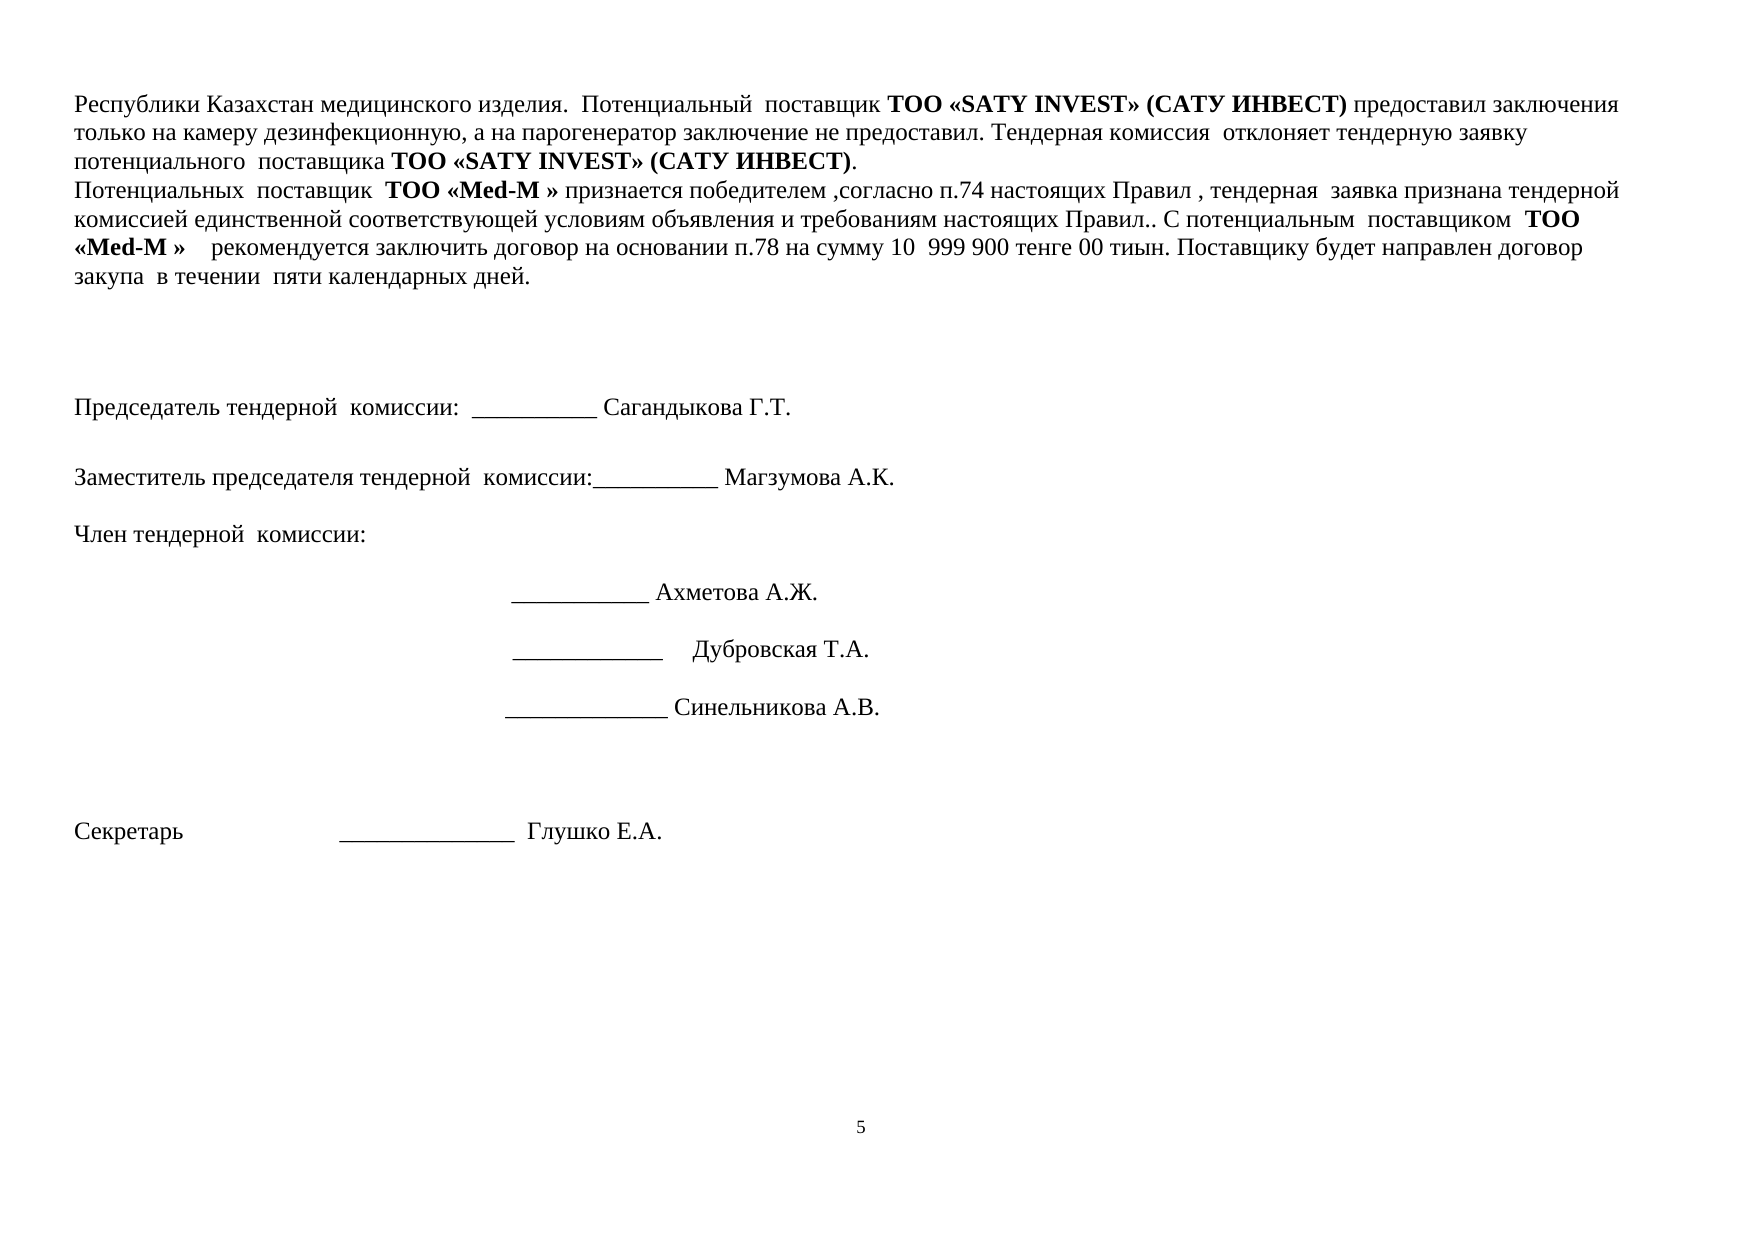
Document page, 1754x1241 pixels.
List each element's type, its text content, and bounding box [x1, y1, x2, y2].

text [74, 89, 1648, 290]
text Секретарь ______________ Глушко Е.А. [74, 816, 1648, 844]
text ___________ Ахметова А.Ж. [74, 577, 1648, 606]
text Председатель тендерной комиссии: __________ Сагандыкова Г.Т. [74, 392, 1648, 421]
text ____________ Дубровская Т.А. [74, 634, 1648, 663]
text Заместитель председателя тендерной комиссии:__________ Магзумова А.К. [74, 462, 1648, 491]
text Член тендерной комиссии: [74, 519, 1648, 548]
text _____________ Синельникова А.В. [74, 692, 1648, 721]
